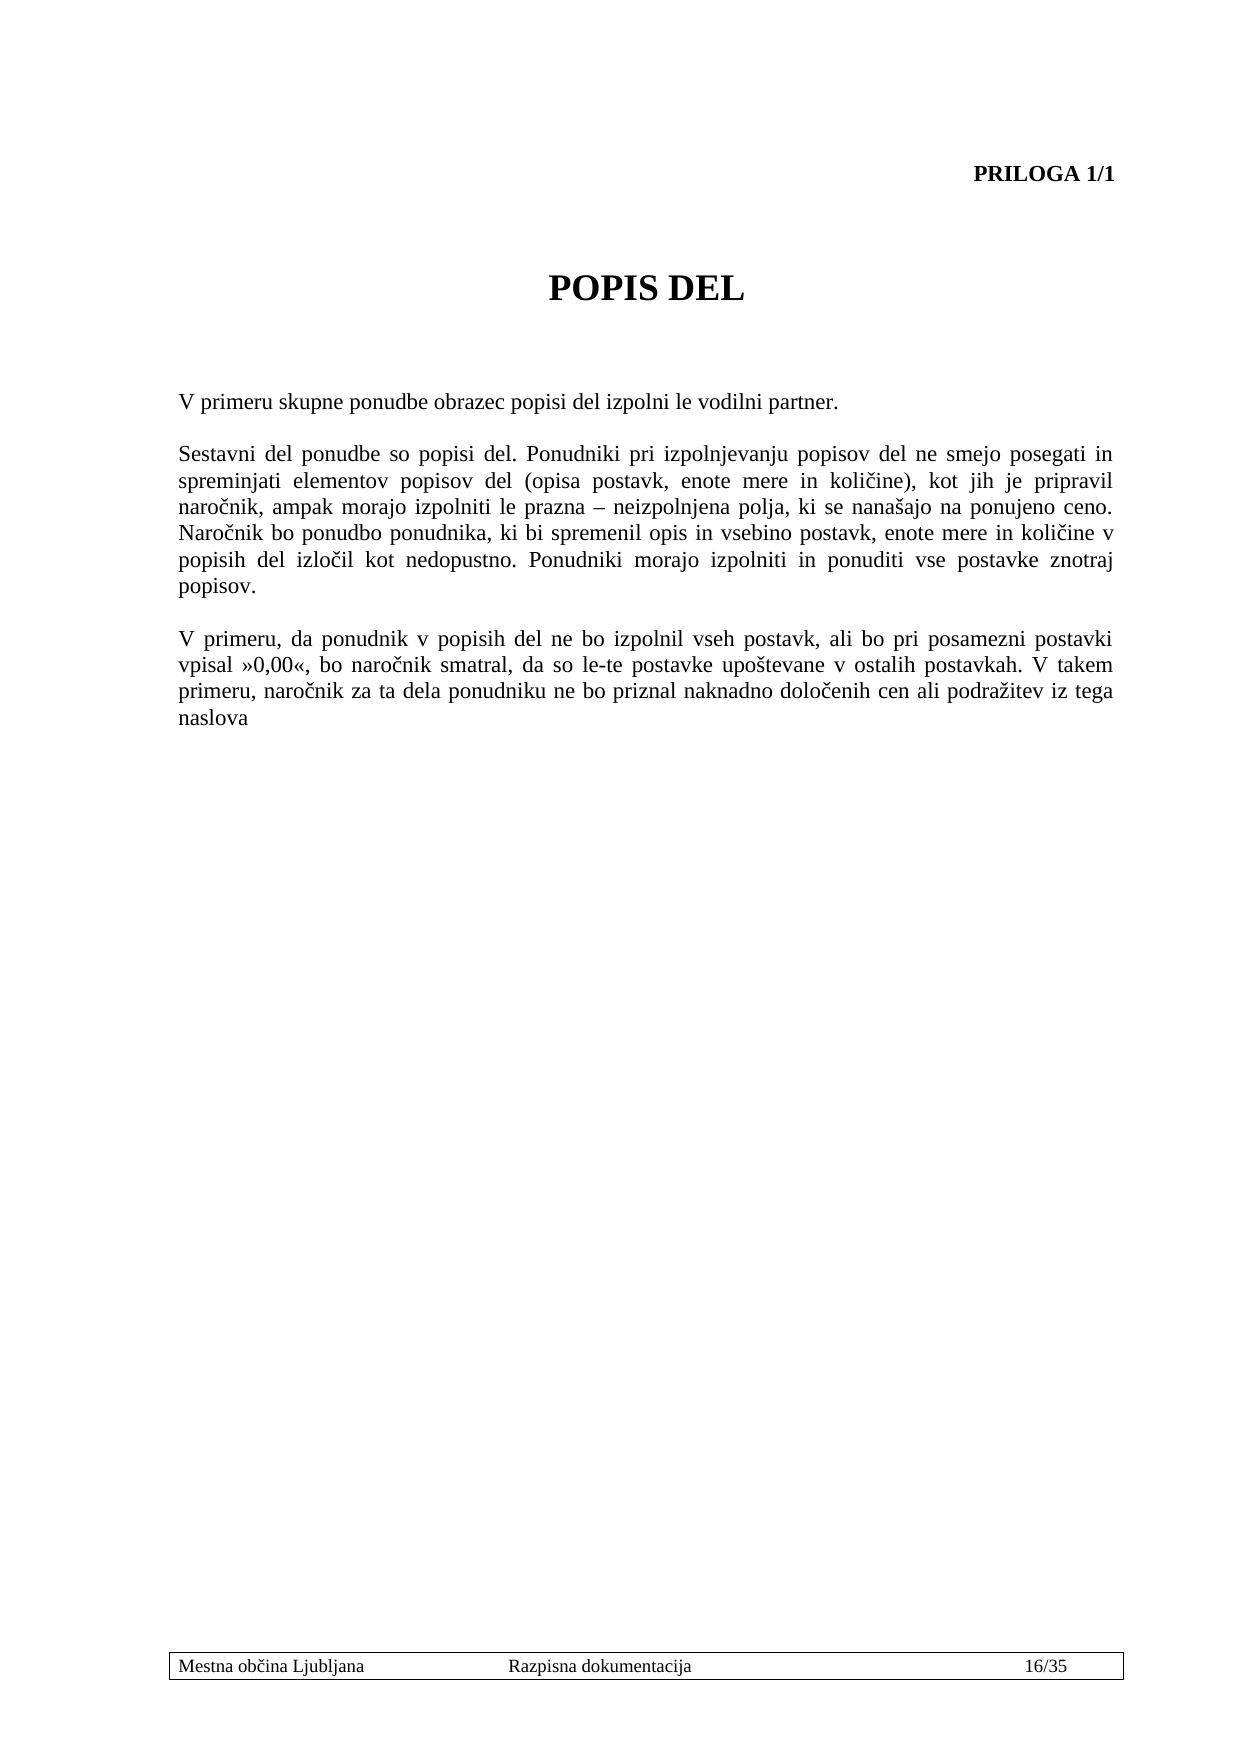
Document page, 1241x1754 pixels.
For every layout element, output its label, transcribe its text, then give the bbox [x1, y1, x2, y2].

text V primeru, da ponudnik v popisih del ne bo izpolnil vseh postavk, ali bo pri posamezni postavki vpisal »0,00«, bo naročnik smatral, da so le-te postavke upoštevane v ostalih postavkah. V takem primeru, naročnik za ta dela ponudniku ne bo priznal naknadno določenih cen ali podražitev iz tega naslova [178, 625, 1115, 730]
text Sestavni del ponudbe so popisi del. Ponudniki pri izpolnjevanju popisov del ne smejo posegati in spreminjati elementov popisov del (opisa postavk, enote mere in količine), kot jih je pripravil naročnik, ampak morajo izpolniti le prazna – neizpolnjena polja, ki se nanašajo na ponujeno ceno. Naročnik bo ponudbo ponudnika, ki bi spremenil opis in vsebino postavk, enote mere in količine v popisih del izločil kot nedopustno. Ponudniki morajo izpolniti in ponuditi vse postavke znotraj popisov. [178, 440, 1115, 598]
text PRILOGA 1/1 [178, 160, 1115, 186]
text POPIS DEL [178, 266, 1115, 309]
text V primeru skupne ponudbe obrazec popisi del izpolni le vodilni partner. [178, 388, 1115, 414]
